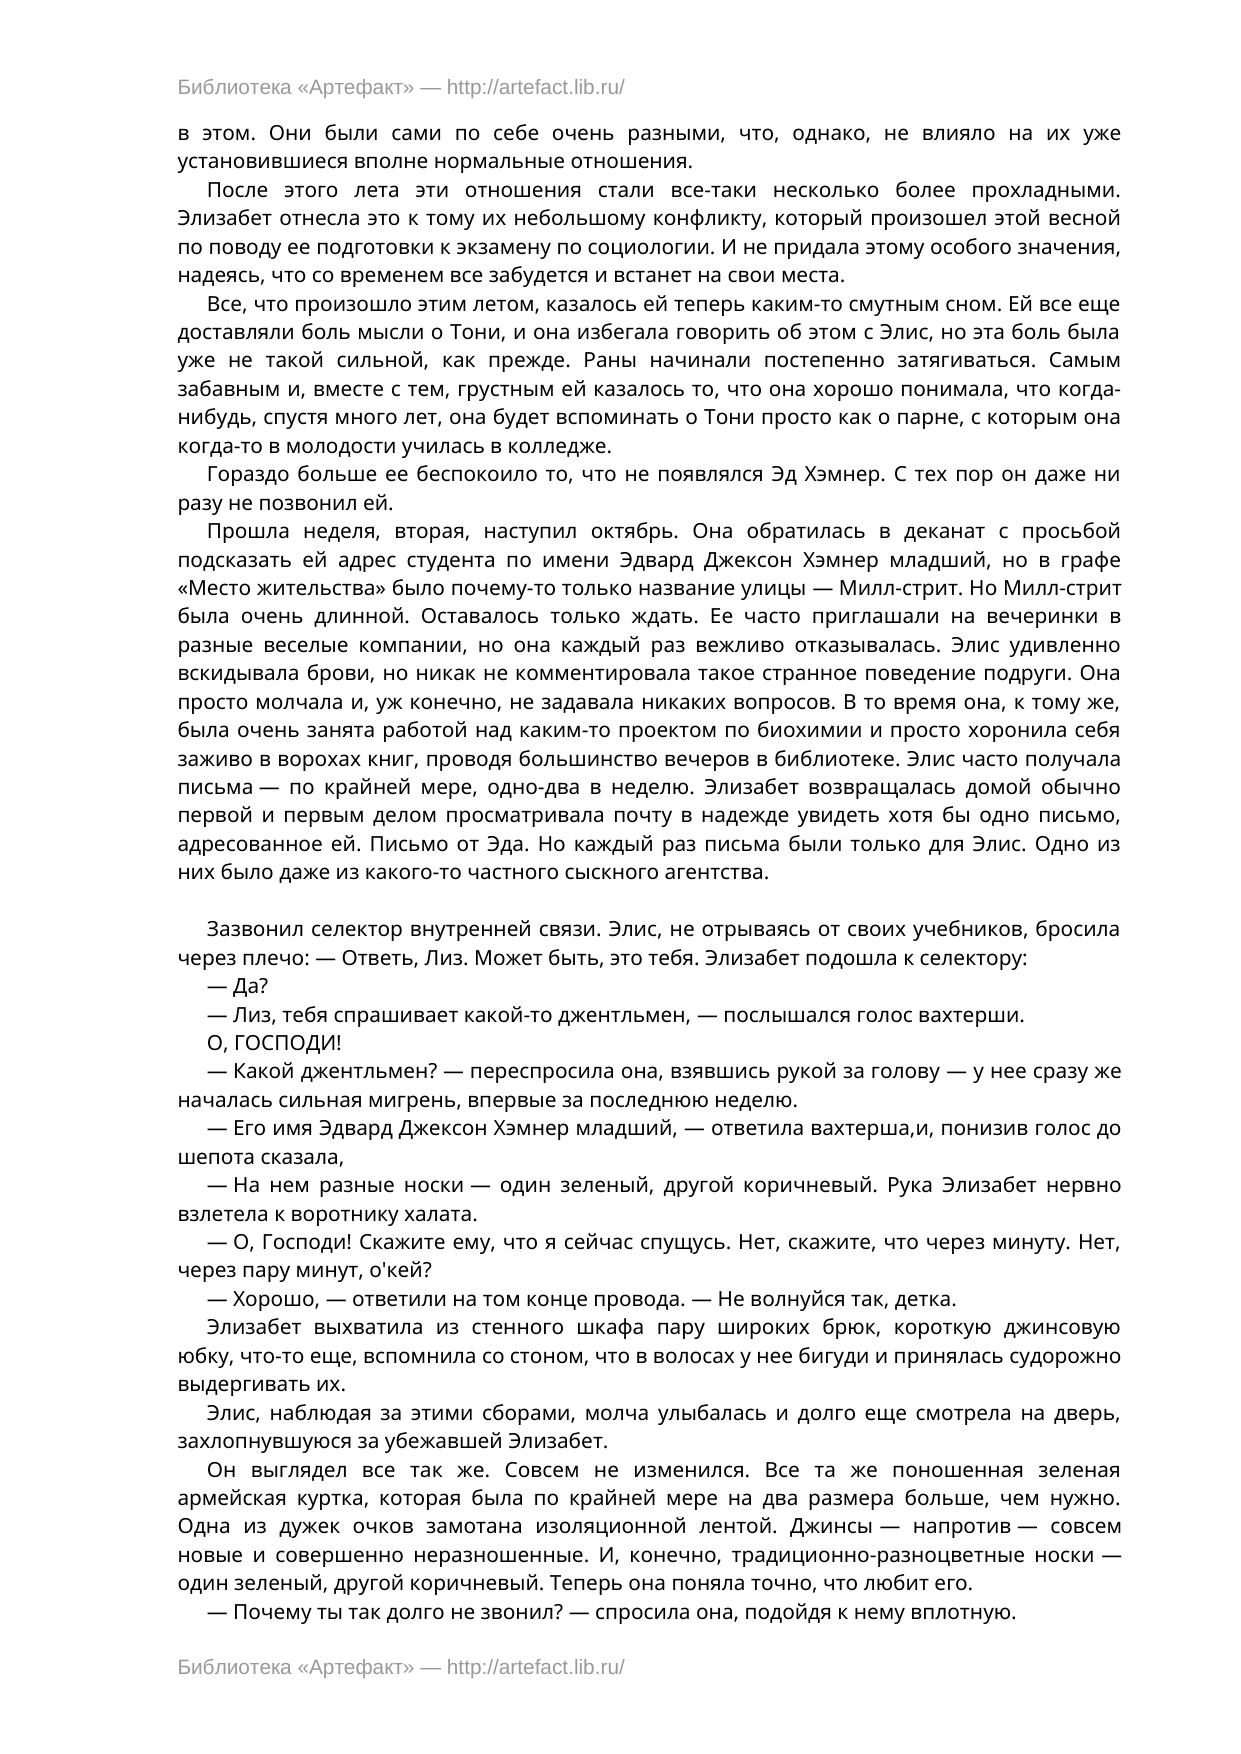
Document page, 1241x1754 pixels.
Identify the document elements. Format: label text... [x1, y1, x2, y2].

text После этого лета эти отношения стали все-таки несколько более прохладными. Элизабет отнесла это к тому их небольшому конфликту, который произошел этой весной по поводу ее подготовки к экзамену по социологии. И не придала этому особого значения, надеясь, что со временем все забудется и встанет на свои места. [177, 175, 1122, 289]
text — О, Господи! Скажите ему, что я сейчас спущусь. Нет, скажите, что через минуту. Нет, через пару минут, о'кей? [177, 1227, 1122, 1284]
text — Лиз, тебя спрашивает какой-то джентльмен, — послышался голос вахтерши. [177, 1000, 1122, 1028]
text Он выглядел все так же. Совсем не изменился. Все та же поношенная зеленая армейская куртка, которая была по крайней мере на два размера больше, чем нужно. Одна из дужек очков замотана изоляционной лентой. Джинсы — напротив — совсем новые и совершенно неразношенные. И, конечно, традиционно-разноцветные носки — один зеленый, другой коричневый. Теперь она поняла точно, что любит его. [177, 1455, 1122, 1597]
text — Какой джентльмен? — переспросила она, взявшись рукой за голову — у нее сразу же началась сильная мигрень, впервые за последнюю неделю. [177, 1057, 1122, 1113]
text — Почему ты так долго не звонил? — спросила она, подойдя к нему вплотную. [177, 1597, 1122, 1625]
text — На нем разные носки — один зеленый, другой коричневый. Рука Элизабет нервно взлетела к воротнику халата. [177, 1170, 1122, 1227]
text Элис, наблюдая за этими сборами, молча улыбалась и долго еще смотрела на дверь, захлопнувшуюся за убежавшей Элизабет. [177, 1398, 1122, 1455]
text — Его имя Эдвард Джексон Хэмнер младший, — ответила вахтерша,и, понизив голос до шепота сказала, [177, 1113, 1122, 1170]
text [177, 118, 1122, 175]
text Зазвонил селектор внутренней связи. Элис, не отрываясь от своих учебников, бросила через плечо: — Ответь, Лиз. Может быть, это тебя. Элизабет подошла к селектору: [177, 914, 1122, 971]
text Гораздо больше ее беспокоило то, что не появлялся Эд Хэмнер. С тех пор он даже ни разу не позвонил ей. [177, 459, 1122, 516]
text Элизабет выхватила из стенного шкафа пару широких брюк, короткую джинсовую юбку, что-то еще, вспомнила со стоном, что в волосах у нее бигуди и принялась судорожно выдергивать их. [177, 1312, 1122, 1398]
text — Да? [177, 971, 1122, 1000]
text Все, что произошло этим летом, казалось ей теперь каким-то смутным сном. Ей все еще доставляли боль мысли о Тони, и она избегала говорить об этом с Элис, но эта боль была уже не такой сильной, как прежде. Раны начинали постепенно затягиваться. Самым забавным и, вместе с тем, грустным ей казалось то, что она хорошо понимала, что когда-нибудь, спустя много лет, она будет вспоминать о Тони просто как о парне, с которым она когда-то в молодости училась в колледже. [177, 289, 1122, 459]
text О, ГОСПОДИ! [177, 1028, 1122, 1057]
text Прошла неделя, вторая, наступил октябрь. Она обратилась в деканат с просьбой подсказать ей адрес студента по имени Эдвард Джексон Хэмнер младший, но в графе «Место жительства» было почему-то только название улицы — Милл-стрит. Но Милл-стрит была очень длинной. Оставалось только ждать. Ее часто приглашали на вечеринки в разные веселые компании, но она каждый раз вежливо отказывалась. Элис удивленно вскидывала брови, но никак не комментировала такое странное поведение подруги. Она просто молчала и, уж конечно, не задавала никаких вопросов. В то время она, к тому же, была очень занята работой над каким-то проектом по биохимии и просто хоронила себя заживо в ворохах книг, проводя большинство вечеров в библиотеке. Элис часто получала письма — по крайней мере, одно-два в неделю. Элизабет возвращалась домой обычно первой и первым делом просматривала почту в надежде увидеть хотя бы одно письмо, адресованное ей. Письмо от Эда. Но каждый раз письма были только для Элис. Одно из них было даже из какого-то частного сыскного агентства. [177, 516, 1122, 886]
text — Хорошо, — ответили на том конце провода. — Не волнуйся так, детка. [177, 1284, 1122, 1312]
